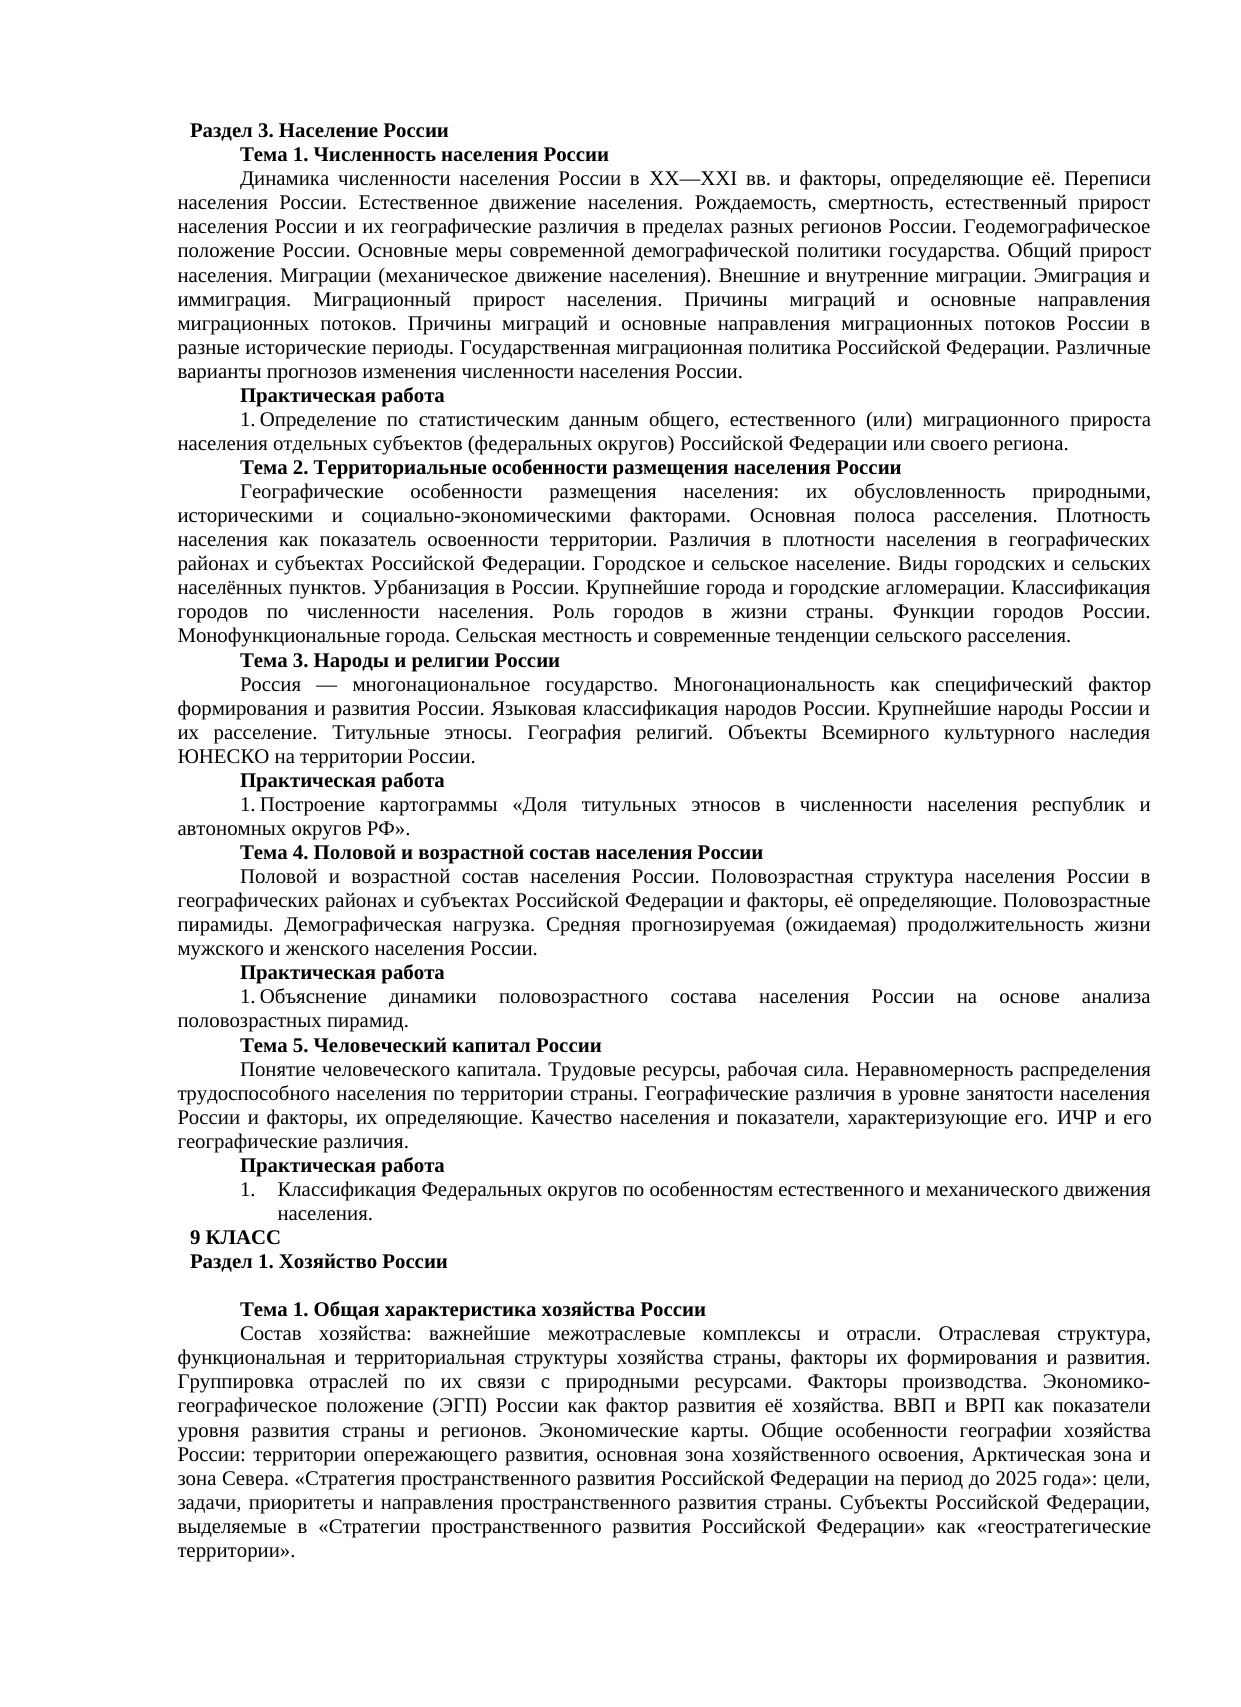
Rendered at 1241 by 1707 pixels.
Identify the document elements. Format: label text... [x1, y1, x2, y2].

text Тема 5. Человеческий капитал России [177, 1032, 1152, 1057]
text Практическая работа [177, 768, 1152, 792]
text Тема 2. Территориальные особенности размещения населения России [177, 455, 1152, 479]
text Половой и возрастной состав населения России. Половозрастная структура населения России в географических районах и субъектах Российской Федерации и факторы, её определяющие. Половозрастные пирамиды. Демографическая нагрузка. Средняя прогнозируемая (ожидаемая) продолжительность жизни мужского и женского населения России. [177, 864, 1152, 960]
text 1. Построение картограммы «Доля титульных этносов в численности населения республик и автономных округов РФ». [177, 792, 1152, 840]
text Тема 1. Численность населения России [177, 142, 1152, 166]
text 1. Объяснение динамики половозрастного состава населения России на основе анализа половозрастных пирамид. [177, 984, 1152, 1032]
text Практическая работа [177, 1153, 1152, 1177]
text 9 КЛАСС [190, 1225, 1152, 1249]
text Практическая работа [177, 960, 1152, 984]
text Раздел 1. Хозяйство России [190, 1249, 1152, 1273]
list Классификация Федеральных округов по особенностям естественного и механического движения населения. [240, 1177, 1152, 1225]
text Раздел 3. Население России [190, 118, 1152, 142]
text Практическая работа [177, 383, 1152, 407]
text Понятие человеческого капитала. Трудовые ресурсы, рабочая сила. Неравномерность распределения трудоспособного населения по территории страны. Географические различия в уровне занятости населения России и факторы, их определяющие. Качество населения и показатели, характеризующие его. ИЧР и его географические различия. [177, 1057, 1152, 1153]
text Динамика численности населения России в XX—XXI вв. и факторы, определяющие её. Переписи населения России. Естественное движение населения. Рождаемость, смертность, естественный прирост населения России и их географические различия в пределах разных регионов России. Геодемографическое положение России. Основные меры современной демографической политики государства. Общий прирост населения. Миграции (механическое движение населения). Внешние и внутренние миграции. Эмиграция и иммиграция. Миграционный прирост населения. Причины миграций и основные направления миграционных потоков. Причины миграций и основные направления миграционных потоков России в разные исторические периоды. Государственная миграционная политика Российской Федерации. Различные варианты прогнозов изменения численности населения России. [177, 166, 1152, 383]
text Тема 3. Народы и религии России [177, 647, 1152, 672]
text Географические особенности размещения населения: их обусловленность природными, историческими и социально-экономическими факторами. Основная полоса расселения. Плотность населения как показатель освоенности территории. Различия в плотности населения в географических районах и субъектах Российской Федерации. Городское и сельское население. Виды городских и сельских населённых пунктов. Урбанизация в России. Крупнейшие города и городские агломерации. Классификация городов по численности населения. Роль городов в жизни страны. Функции городов России. Монофункциональные города. Сельская местность и современные тенденции сельского расселения. [177, 479, 1152, 647]
text 1. Определение по статистическим данным общего, естественного (или) миграционного прироста населения отдельных субъектов (федеральных округов) Российской Федерации или своего региона. [177, 407, 1152, 455]
text Тема 1. Общая характеристика хозяйства России [177, 1297, 1152, 1321]
text Тема 4. Половой и возрастной состав населения России [177, 840, 1152, 864]
text Россия — многонациональное государство. Многонациональность как специфический фактор формирования и развития России. Языковая классификация народов России. Крупнейшие народы России и их расселение. Титульные этносы. География религий. Объекты Всемирного культурного наследия ЮНЕСКО на территории России. [177, 672, 1152, 768]
text Состав хозяйства: важнейшие межотраслевые комплексы и отрасли. Отраслевая структура, функциональная и территориальная структуры хозяйства страны, факторы их формирования и развития. Группировка отраслей по их связи с природными ресурсами. Факторы производства. Экономико-географическое положение (ЭГП) России как фактор развития её хозяйства. ВВП и ВРП как показатели уровня развития страны и регионов. Экономические карты. Общие особенности географии хозяйства России: территории опережающего развития, основная зона хозяйственного освоения, Арктическая зона и зона Севера. «Стратегия пространственного развития Российской Федерации на период до 2025 года»: цели, задачи, приоритеты и направления пространственного развития страны. Субъекты Российской Федерации, выделяемые в «Стратегии пространственного развития Российской Федерации» как «геостратегические территории». [177, 1321, 1152, 1562]
